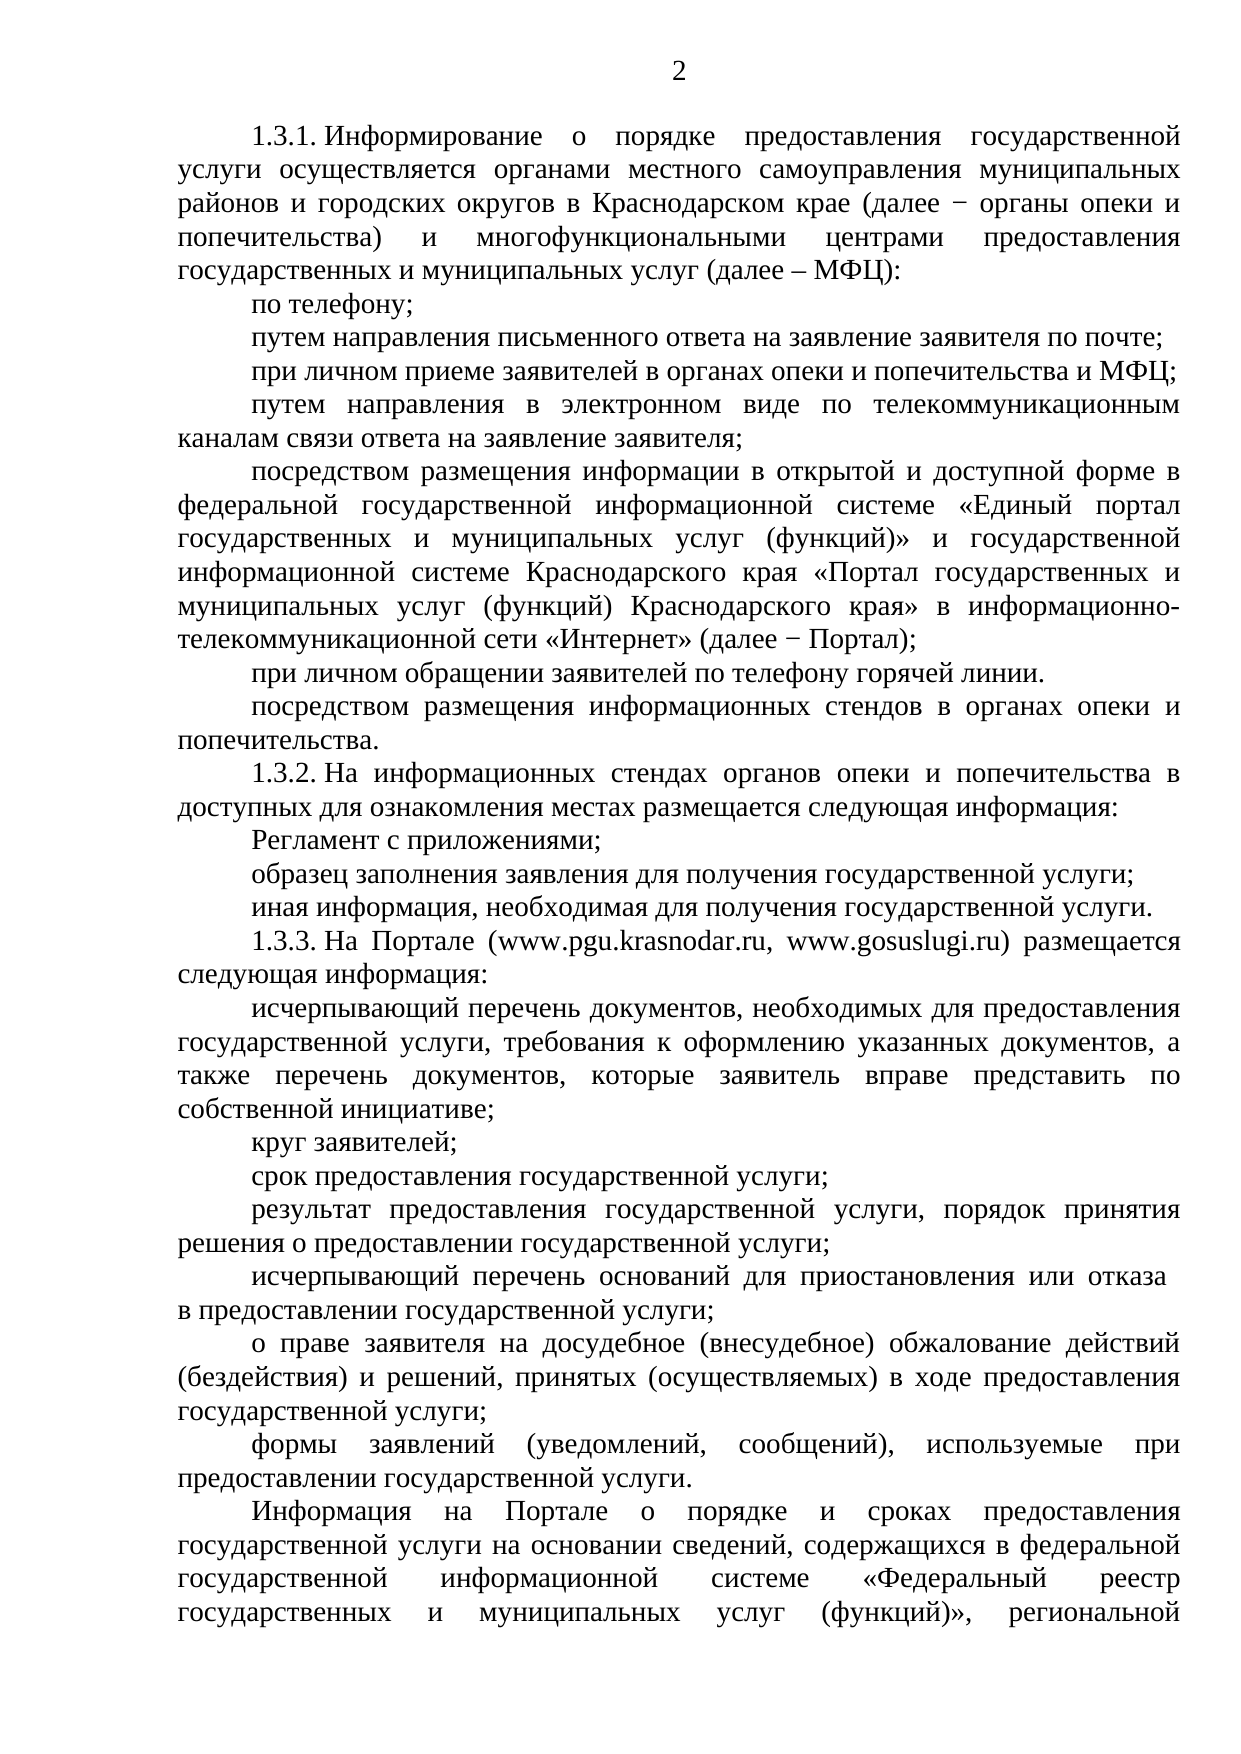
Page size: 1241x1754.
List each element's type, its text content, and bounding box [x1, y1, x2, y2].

text посредством размещения информационных стендов в органах опеки и попечительства. [177, 688, 1181, 755]
text по телефону; [177, 286, 1181, 319]
text 1.3.3. На Портале (www.pgu.krasnodar.ru, www.gosuslugi.ru) размещается следующая информация: [177, 923, 1181, 990]
text круг заявителей; [177, 1124, 1181, 1158]
text Регламент с приложениями; [177, 822, 1181, 856]
text формы заявлений (уведомлений, сообщений), используемые при предоставлении государственной услуги. [177, 1426, 1181, 1493]
text посредством размещения информации в открытой и доступной форме в федеральной государственной информационной системе «Единый портал государственных и муниципальных услуг (функций)» и государственной информационной системе Краснодарского края «Портал государственных и муниципальных услуг (функций) Краснодарского края» в информационно-телекоммуникационной сети «Интернет» (далее − Портал); [177, 453, 1181, 655]
text 1.3.2. На информационных стендах органов опеки и попечительства в доступных для ознакомления местах размещается следующая информация: [177, 755, 1181, 822]
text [177, 1493, 1181, 1627]
text иная информация, необходимая для получения государственной услуги. [177, 889, 1181, 923]
text путем направления в электронном виде по телекоммуникационным каналам связи ответа на заявление заявителя; [177, 386, 1181, 453]
text срок предоставления государственной услуги; [177, 1158, 1181, 1191]
text образец заполнения заявления для получения государственной услуги; [177, 856, 1181, 889]
text 1.3.1. Информирование о порядке предоставления государственной услуги осуществляется органами местного самоуправления муниципальных районов и городских округов в Краснодарском крае (далее − органы опеки и попечительства) и многофункциональными центрами предоставления государственных и муниципальных услуг (далее – МФЦ): [177, 118, 1181, 286]
text при личном обращении заявителей по телефону горячей линии. [177, 655, 1181, 688]
text исчерпывающий перечень документов, необходимых для предоставления государственной услуги, требования к оформлению указанных документов, а также перечень документов, которые заявитель вправе представить по собственной инициативе; [177, 990, 1181, 1124]
text исчерпывающий перечень оснований для приостановления или отказа в предоставлении государственной услуги; [177, 1258, 1181, 1326]
text путем направления письменного ответа на заявление заявителя по почте; [177, 319, 1181, 353]
text о праве заявителя на досудебное (внесудебное) обжалование действий (бездействия) и решений, принятых (осуществляемых) в ходе предоставления государственной услуги; [177, 1326, 1181, 1426]
text при личном приеме заявителей в органах опеки и попечительства и МФЦ; [177, 353, 1181, 386]
text результат предоставления государственной услуги, порядок принятия решения о предоставлении государственной услуги; [177, 1191, 1181, 1258]
